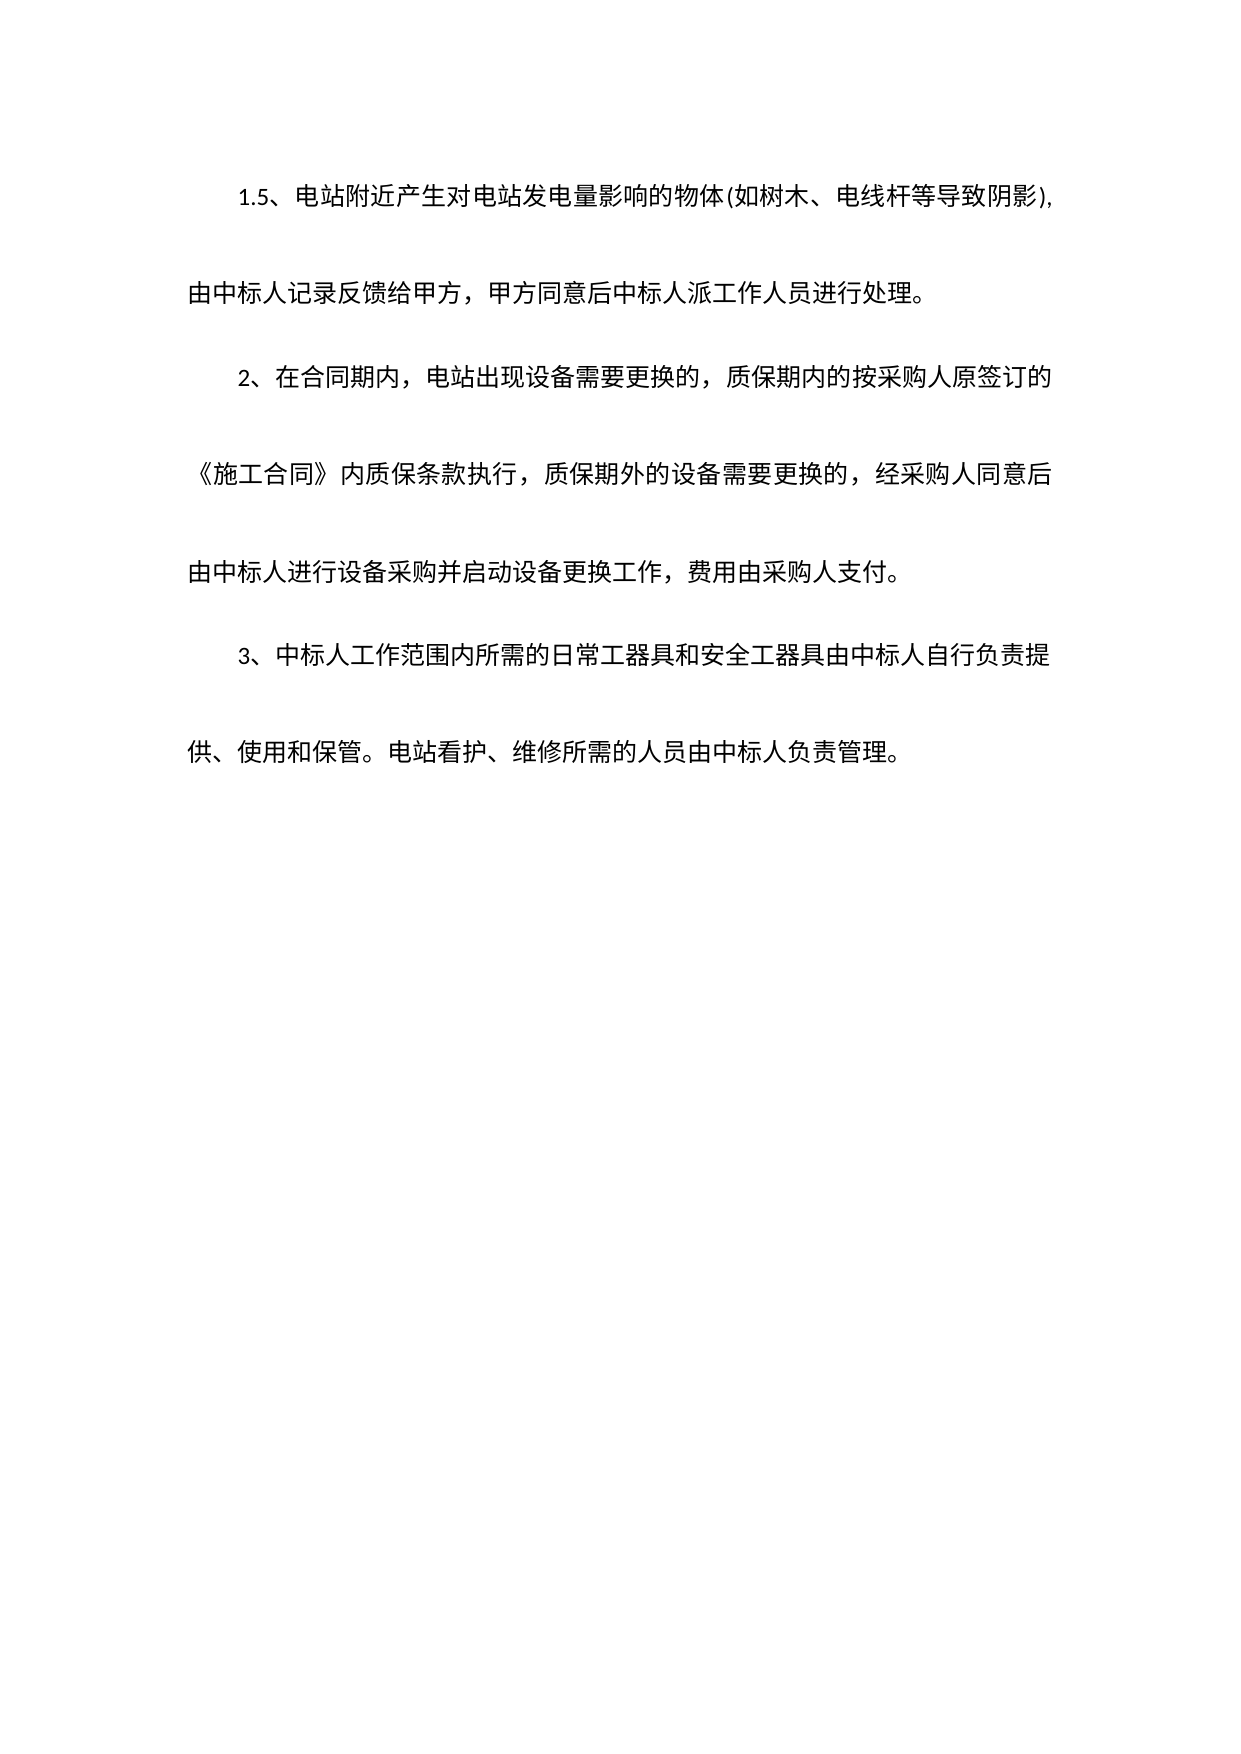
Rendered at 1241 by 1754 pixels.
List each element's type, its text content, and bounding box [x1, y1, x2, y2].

text 2、在合同期内，电站出现设备需要更换的，质保期内的按采购人原签订的《施工合同》内质保条款执行，质保期外的设备需要更换的，经采购人同意后由中标人进行设备采购并启动设备更换工作，费用由采购人支付。 [187, 343, 1053, 603]
text 1.5、电站附近产生对电站发电量影响的物体(如树木、电线杆等导致阴影), 由中标人记录反馈给甲方，甲方同意后中标人派工作人员进行处理。 [187, 162, 1053, 324]
text 3、中标人工作范围内所需的日常工器具和安全工器具由中标人自行负责提供、使用和保管。电站看护、维修所需的人员由中标人负责管理。 [187, 621, 1053, 783]
